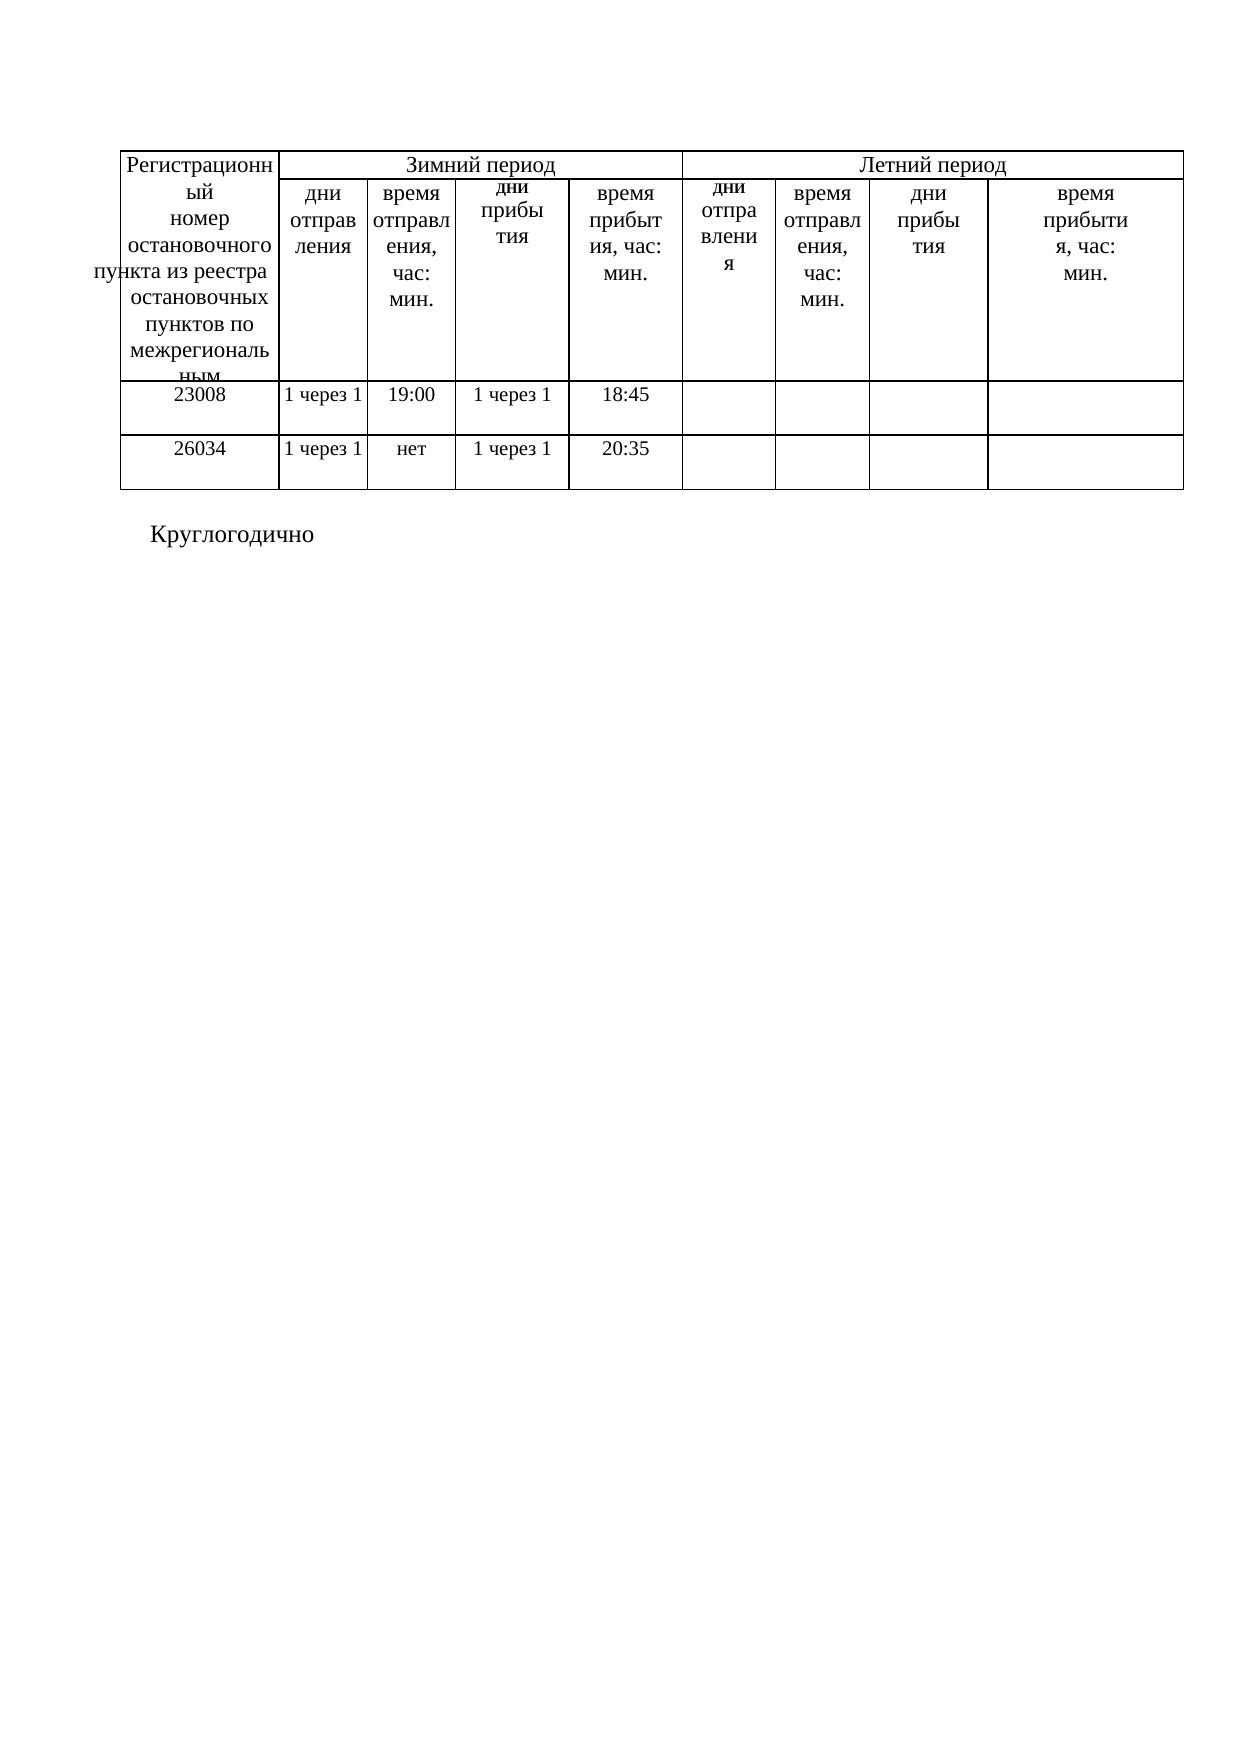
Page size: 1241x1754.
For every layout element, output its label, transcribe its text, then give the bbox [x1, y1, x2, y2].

table_cell 20:35 [570, 436, 682, 489]
table_cell нет [368, 436, 455, 489]
table_cell ДНИ прибы тия [456, 180, 568, 380]
text Круглогодично [150, 519, 1090, 548]
table_cell ДНИ отпра влени я [683, 180, 775, 380]
table_cell время отправл ения, час: мин. [368, 180, 455, 380]
table_cell 1 через 1 [456, 382, 568, 434]
table_cell [870, 436, 987, 489]
table_cell [683, 382, 775, 434]
table_cell [776, 382, 869, 434]
table_cell дни отправ ления [280, 180, 367, 380]
table_cell 23008 [121, 382, 278, 434]
table_cell [776, 436, 869, 489]
table_cell 1 через 1 [280, 436, 367, 489]
table_cell время прибыти я, час: мин. [989, 180, 1183, 380]
table_cell [989, 436, 1183, 489]
table_cell время прибыт ия, час: мин. [570, 180, 682, 380]
table_cell 18:45 [570, 382, 682, 434]
table_cell [870, 382, 987, 434]
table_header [121, 152, 278, 380]
table_cell 19:00 [368, 382, 455, 434]
table_cell 26034 [121, 436, 278, 489]
table_header Летний период [683, 152, 1183, 178]
table_cell дни прибы тия [870, 180, 987, 380]
table_cell [989, 382, 1183, 434]
table_cell 1 через 1 [280, 382, 367, 434]
table_cell [683, 436, 775, 489]
table_cell 1 через 1 [456, 436, 568, 489]
table_cell время отправл ения, час: мин. [776, 180, 869, 380]
table_header Зимний период [280, 152, 682, 178]
